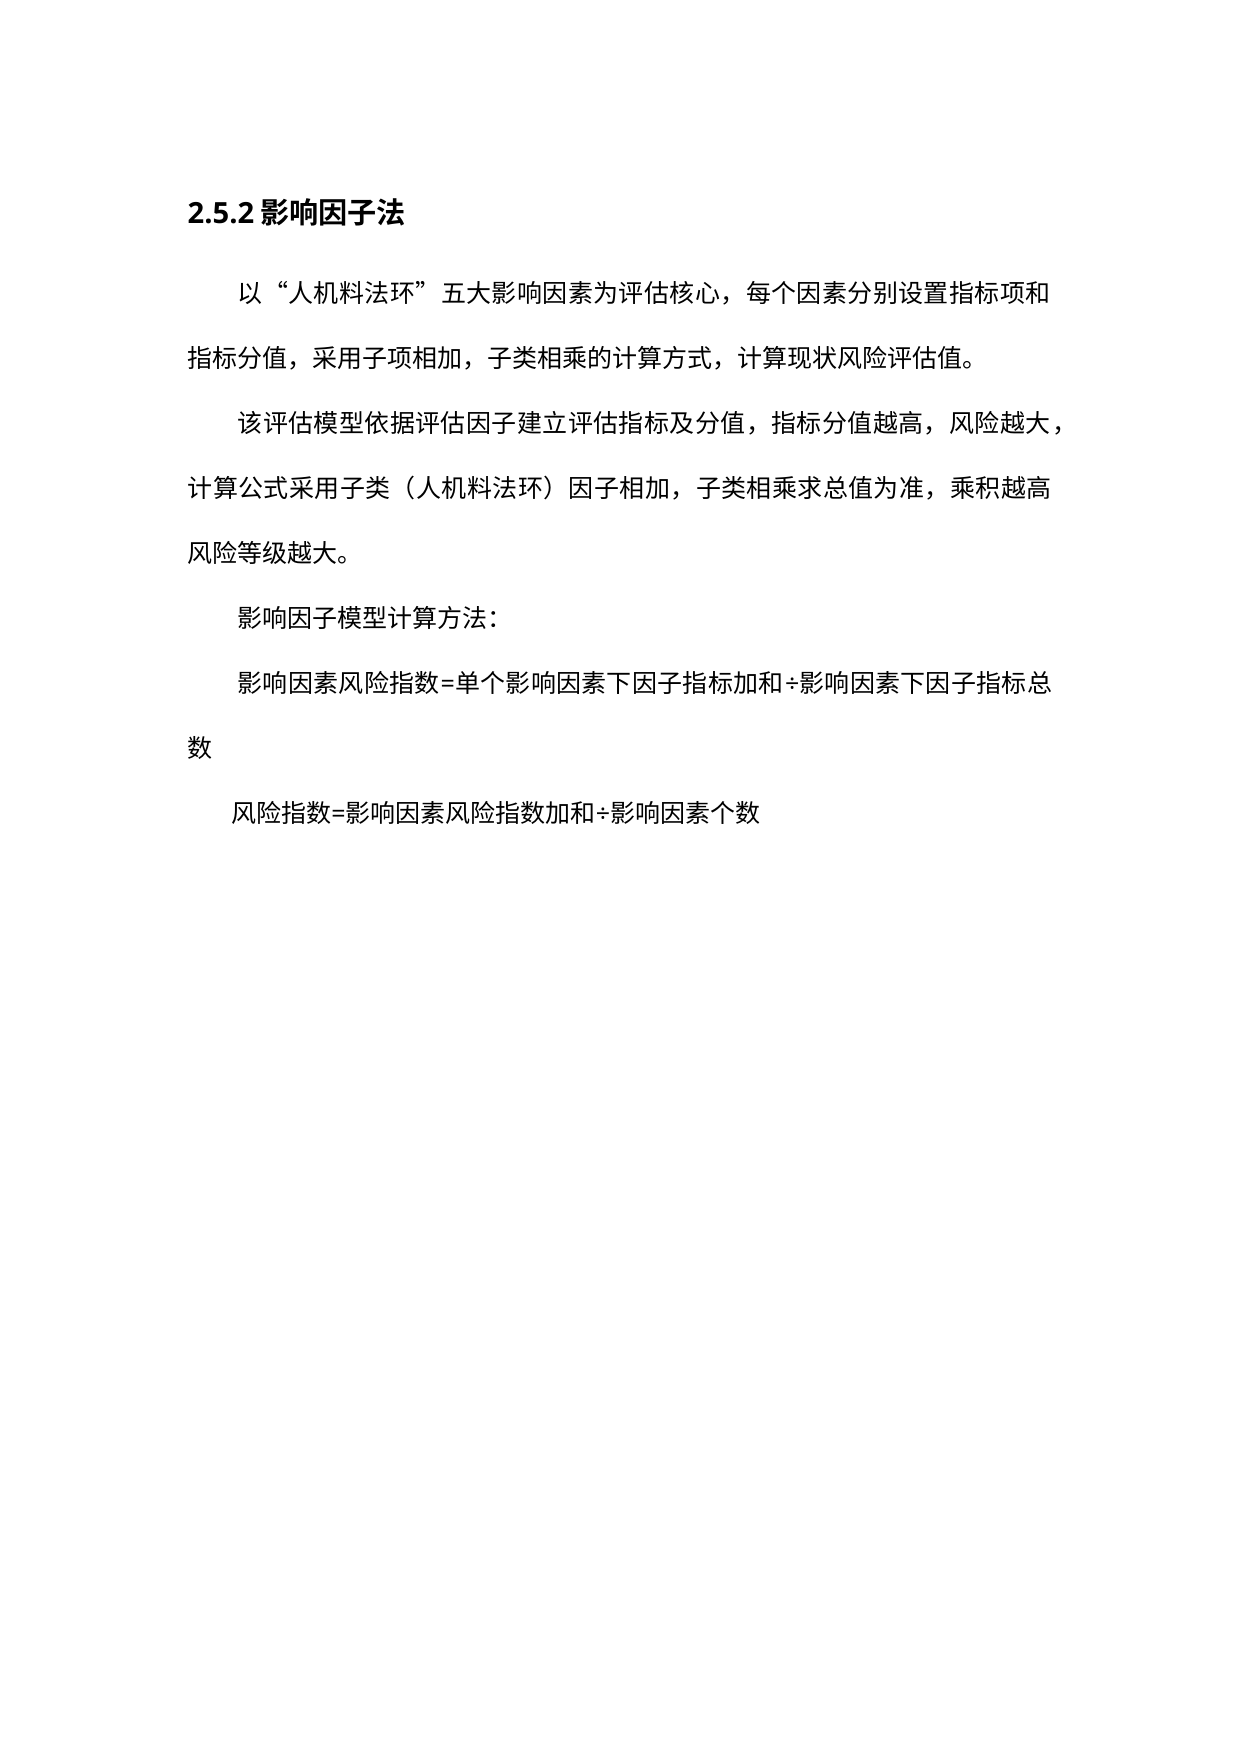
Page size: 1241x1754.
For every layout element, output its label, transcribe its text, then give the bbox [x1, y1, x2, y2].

subtitle 2.5.2影响因子法 [187, 178, 1053, 243]
text 风险指数=影响因素风险指数加和÷影响因素个数 [187, 779, 1053, 844]
text 以“人机料法环”五大影响因素为评估核心，每个因素分别设置指标项和指标分值，采用子项相加，子类相乘的计算方式，计算现状风险评估值。 [187, 259, 1053, 389]
text 该评估模型依据评估因子建立评估指标及分值，指标分值越高，风险越大，计算公式采用子类（人机料法环）因子相加，子类相乘求总值为准，乘积越高风险等级越大。 [187, 389, 1053, 584]
text 影响因素风险指数=单个影响因素下因子指标加和÷影响因素下因子指标总数 [187, 649, 1053, 779]
text 影响因子模型计算方法： [187, 584, 1053, 649]
